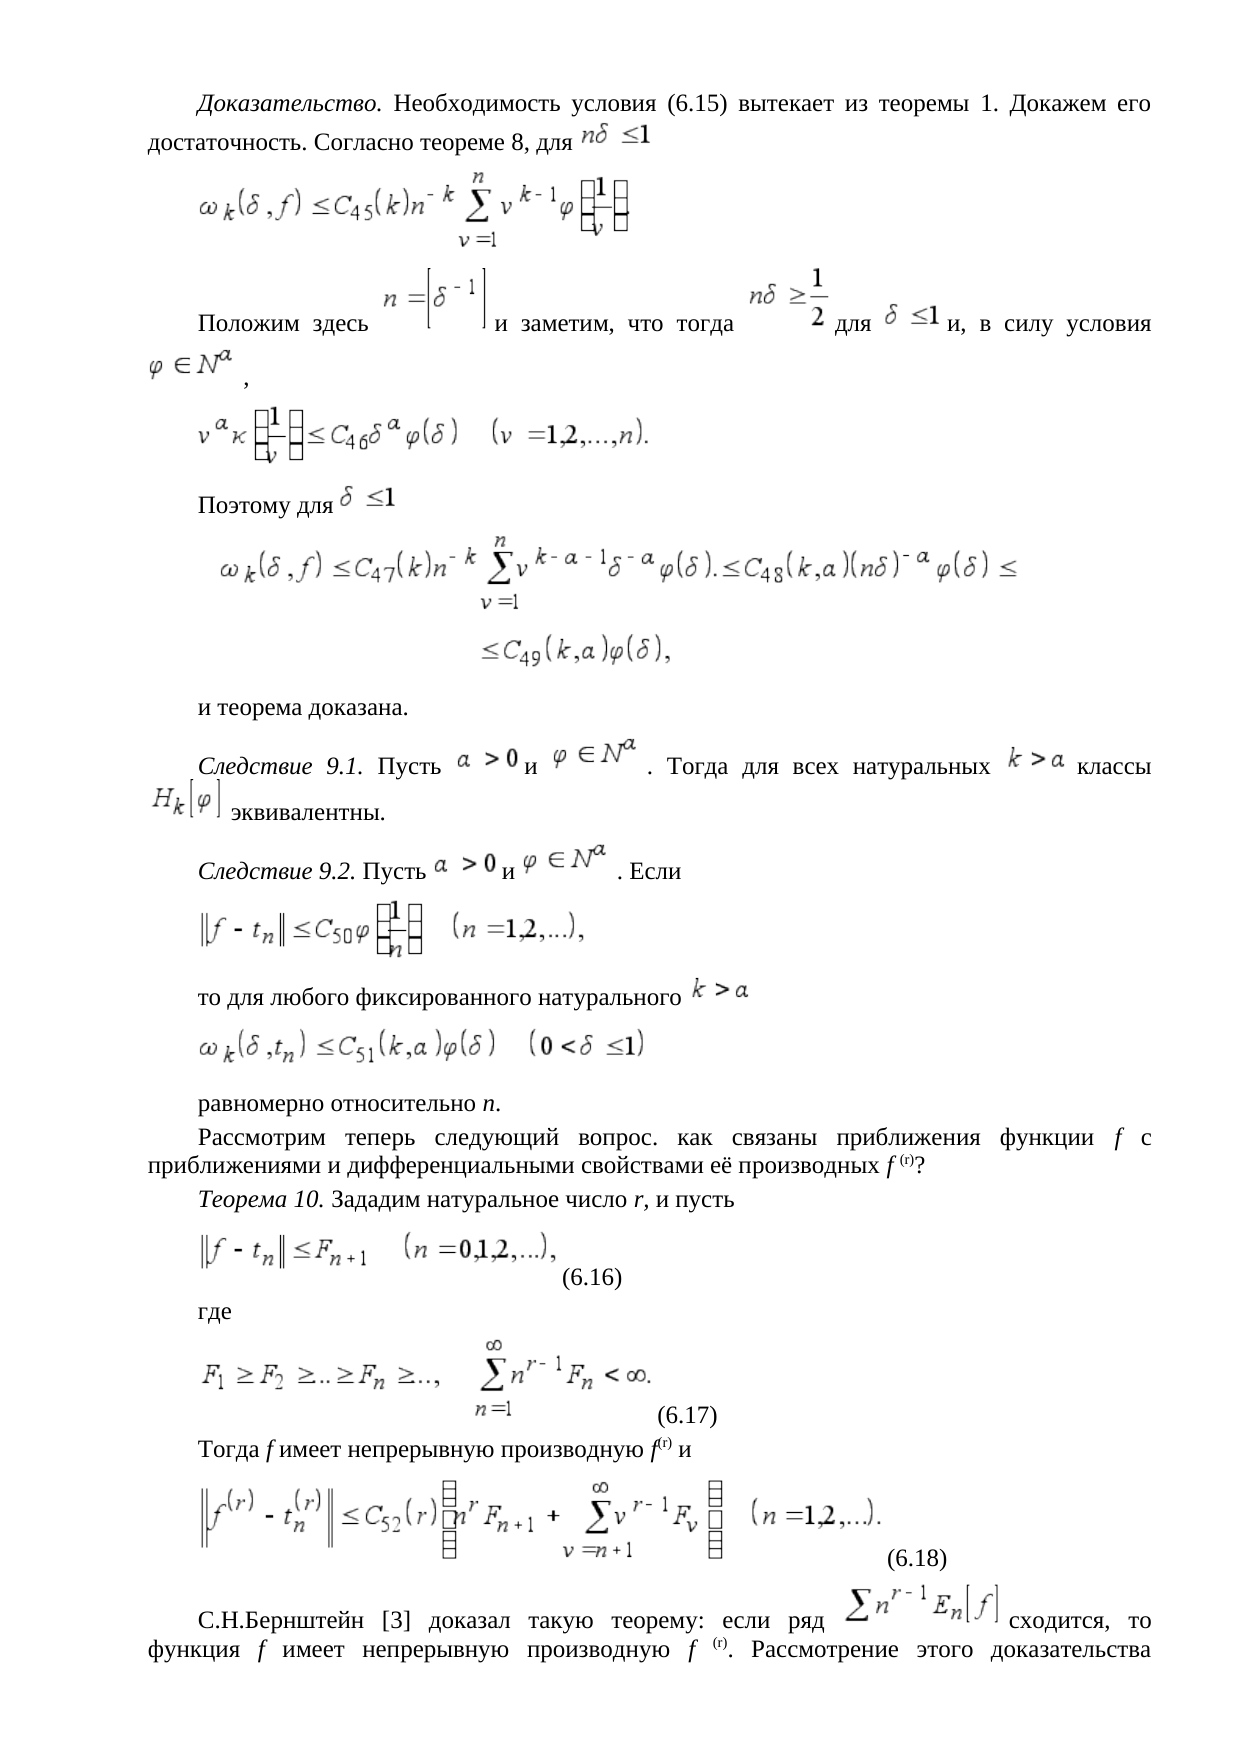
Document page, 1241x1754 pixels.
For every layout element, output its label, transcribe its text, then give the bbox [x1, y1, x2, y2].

text Рассмотрим теперь следующий вопрос. как связаны приближения функции f с приближениями и дифференциальными свойствами её производных f (r)? [148, 1122, 1152, 1179]
picture [521, 831, 617, 880]
picture [197, 890, 590, 970]
picture [197, 1329, 657, 1424]
text Поэтому для [148, 481, 1152, 519]
picture [197, 1468, 887, 1567]
picture [197, 1015, 651, 1083]
picture [455, 744, 524, 775]
picture [842, 1577, 1009, 1629]
text где [148, 1296, 1152, 1325]
text Доказательство. Необходимость условия (6.15) вытекает из теоремы 1. Докажем его достаточность. Согласно теореме 8, для [148, 88, 1152, 156]
picture [381, 268, 495, 332]
text и теорема доказана. [148, 692, 1152, 721]
text Теорема 10. Зададим натуральное число r, и пусть [148, 1184, 1152, 1213]
picture [197, 396, 656, 476]
text то для любого фиксированного натурального [148, 975, 1152, 1010]
picture [579, 117, 658, 151]
picture [1004, 744, 1077, 775]
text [148, 1577, 1152, 1663]
text Следствие 9.2. Пусть и . Если [148, 831, 1152, 885]
picture [432, 849, 502, 880]
text Следствие 9.1. Пусть и . Тогда для всех натуральных классы эквивалентны. [148, 726, 1152, 826]
picture [197, 160, 636, 255]
picture [197, 524, 1019, 687]
picture [884, 298, 947, 332]
picture [339, 480, 403, 514]
picture [747, 259, 835, 332]
picture [147, 336, 243, 386]
picture [197, 1218, 562, 1286]
picture [688, 975, 761, 1005]
text Тогда f имеет непрерывную производную f(r) и [148, 1434, 1152, 1463]
picture [551, 725, 647, 775]
text равномерно относительно n. [148, 1088, 1152, 1117]
text Положим здесь и заметим, что тогда для и, в силу условия , [148, 260, 1152, 391]
picture [147, 779, 231, 821]
